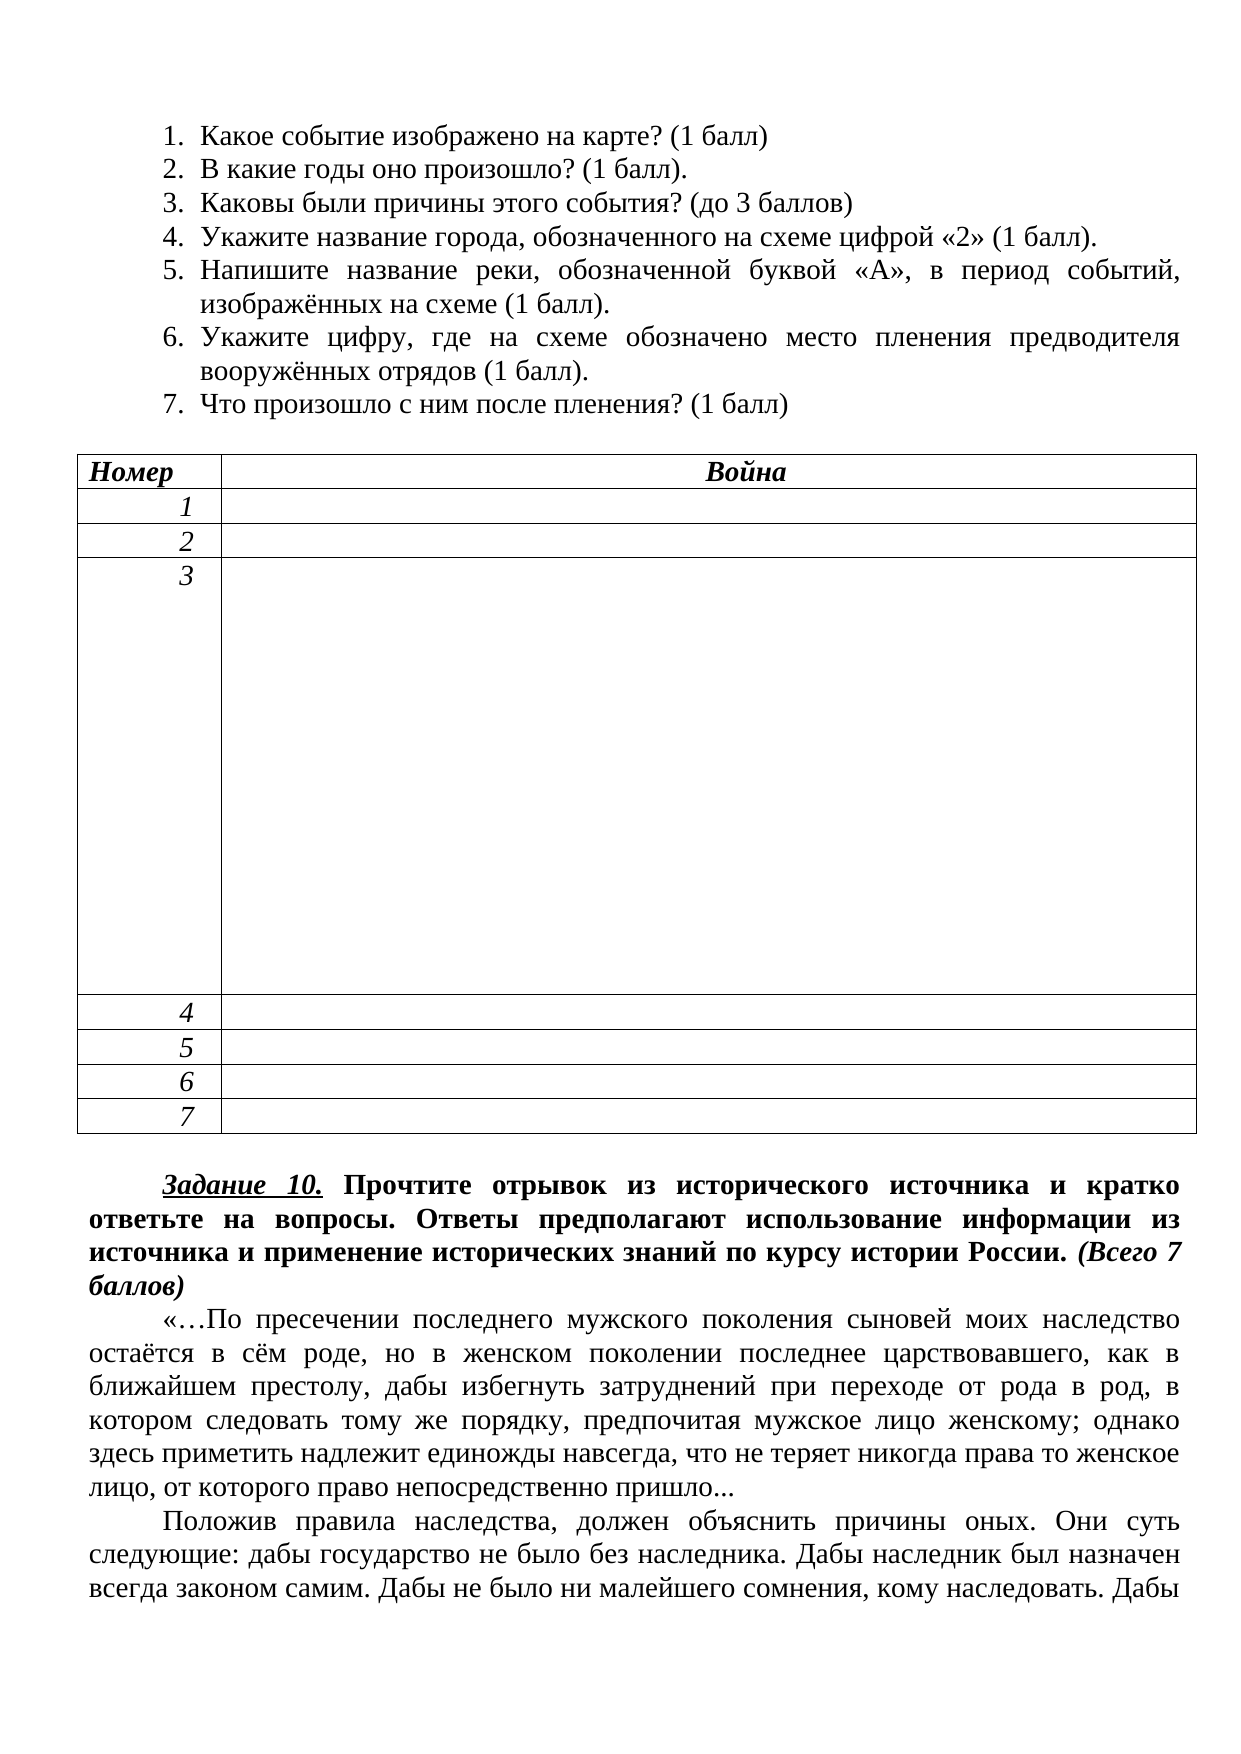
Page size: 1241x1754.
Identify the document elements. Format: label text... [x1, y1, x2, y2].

table_cell 2 [78, 524, 221, 557]
list Напишите название реки, обозначенной буквой «А», в период событий, изображённых на схеме (1 балл). [162, 252, 1181, 319]
table_cell [222, 1030, 1196, 1063]
table_cell [222, 524, 1196, 557]
list В какие годы оно произошло? (1 балл). [162, 152, 1181, 185]
text «…По пресечении последнего мужского поколения сыновей моих наследство остаётся в сём роде, но в женском поколении последнее царствовавшего, как в ближайшем престолу, дабы избегнуть затруднений при переходе от рода в род, в котором следовать тому же порядку, предпочитая мужское лицо женскому; однако здесь приметить надлежит единожды навсегда, что не теряет никогда права то женское лицо, от которого право непосредственно пришло... [89, 1301, 1181, 1503]
table_cell 1 [78, 489, 221, 523]
table_cell 4 [78, 995, 221, 1029]
table_cell 6 [78, 1065, 221, 1098]
list Что произошло с ним после пленения? (1 балл) [162, 386, 1181, 420]
table_cell [222, 489, 1196, 523]
text Задание 10. Прочтите отрывок из исторического источника и кратко ответьте на вопросы. Ответы предполагают использование информации из источника и применение исторических знаний по курсу истории России. (Всего 7 баллов) [89, 1167, 1181, 1301]
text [89, 1503, 1181, 1603]
table_cell [222, 1099, 1196, 1133]
list Какое событие изображено на карте? (1 балл) [162, 118, 1181, 152]
table_header Номер [78, 455, 221, 488]
table_cell 7 [78, 1099, 221, 1133]
table_cell 3 [78, 558, 221, 994]
table_header Война [222, 455, 1196, 488]
table_cell [222, 1065, 1196, 1098]
list Укажите цифру, где на схеме обозначено место пленения предводителя вооружённых отрядов (1 балл). [162, 319, 1181, 386]
table_cell 5 [78, 1030, 221, 1063]
list Каковы были причины этого события? (до 3 баллов) [162, 185, 1181, 219]
table_cell [222, 558, 1196, 994]
list Укажите название города, обозначенного на схеме цифрой «2» (1 балл). [162, 219, 1181, 252]
table_cell [222, 995, 1196, 1029]
